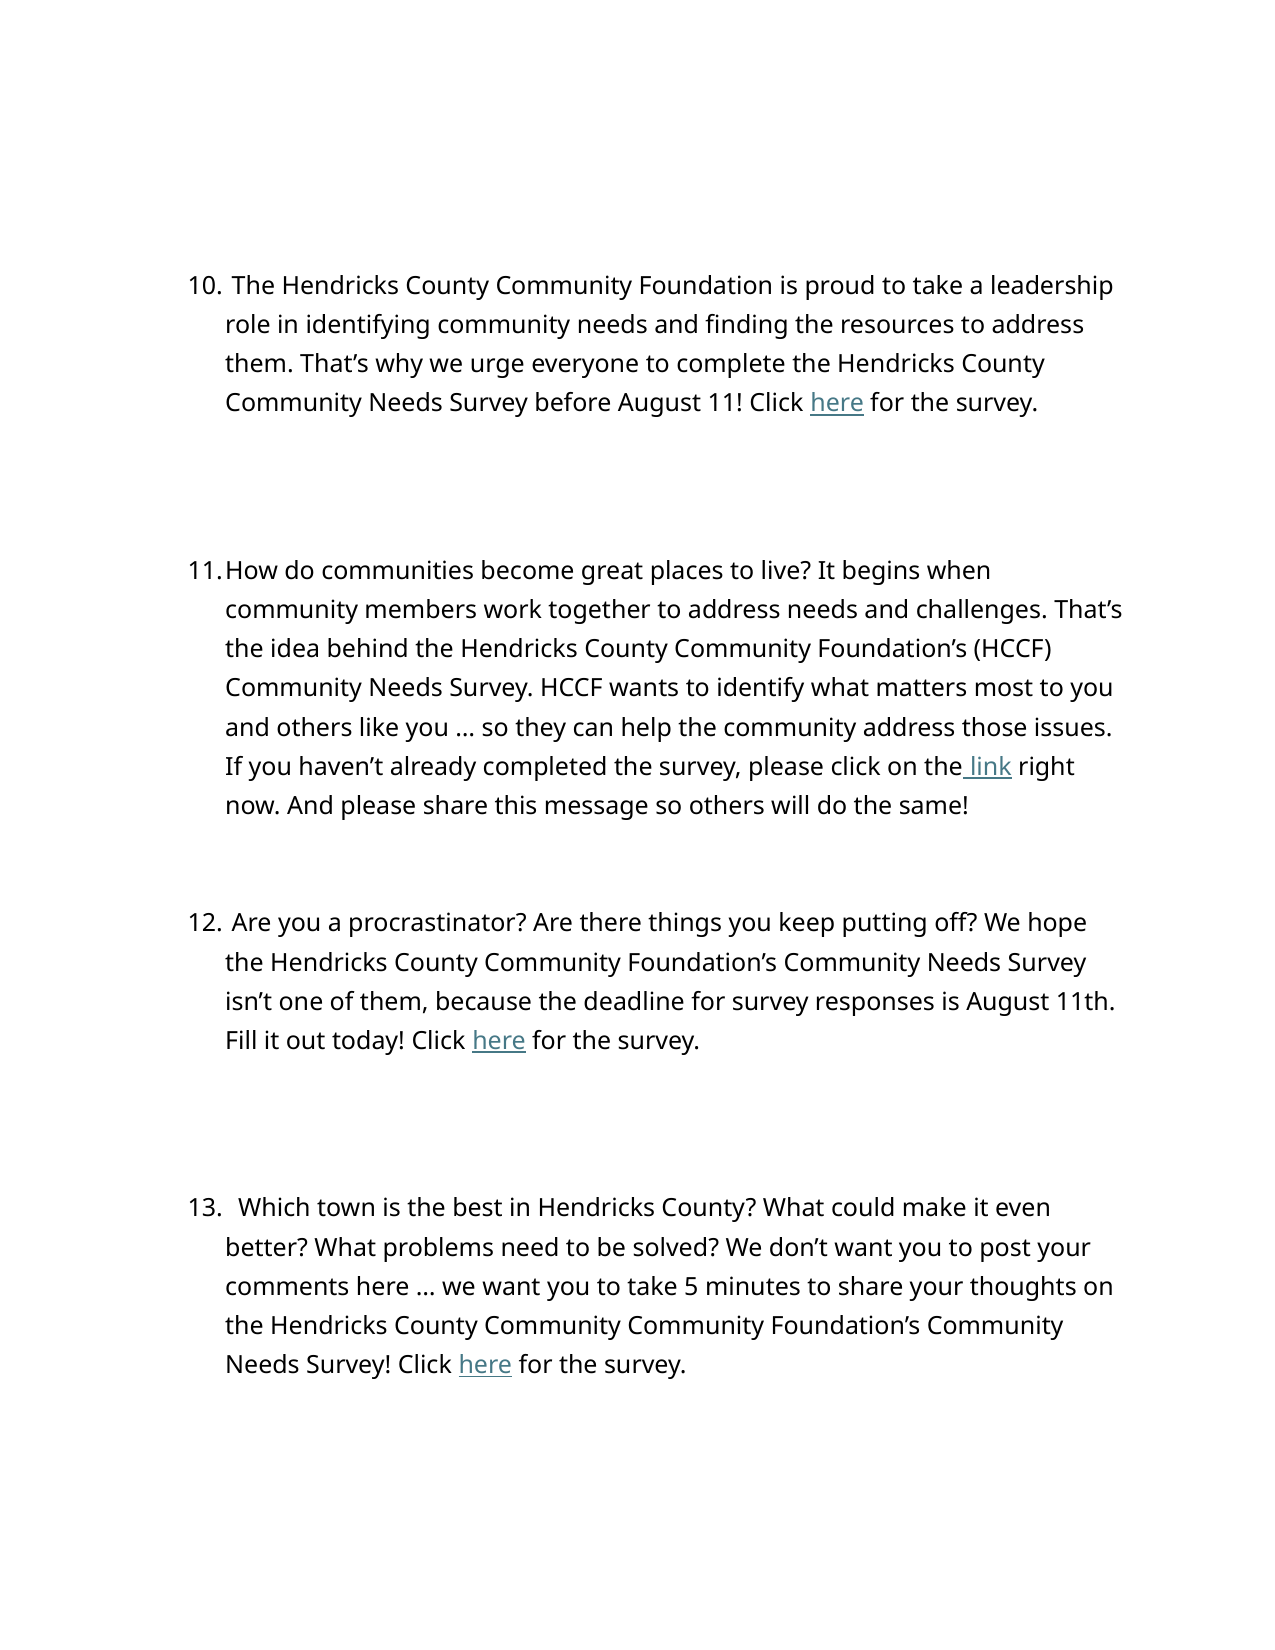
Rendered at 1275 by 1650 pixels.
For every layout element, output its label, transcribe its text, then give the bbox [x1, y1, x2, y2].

list Are you a procrastinator? Are there things you keep putting off? We hope the Hendricks County Community Foundation’s Community Needs Survey isn’t one of them, because the deadline for survey responses is August 11th. Fill it out today! Click here for the survey. [187, 905, 1125, 1057]
list The Hendricks County Community Foundation is proud to take a leadership role in identifying community needs and finding the resources to address them. That’s why we urge everyone to complete the Hendricks County Community Needs Survey before August 11! Click here for the survey. [187, 267, 1125, 419]
list How do communities become great places to live? It begins when community members work together to address needs and challenges. That’s the idea behind the Hendricks County Community Foundation’s (HCCF) Community Needs Survey. HCCF wants to identify what matters most to you and others like you … so they can help the community address those issues. If you haven’t already completed the survey, please click on the link right now. And please share this message so others will do the same! [187, 552, 1125, 822]
list Which town is the best in Hendricks County? What could make it even better? What problems need to be solved? We don’t want you to post your comments here … we want you to take 5 minutes to share your thoughts on the Hendricks County Community Community Foundation’s Community Needs Survey! Click here for the survey. [187, 1190, 1125, 1381]
